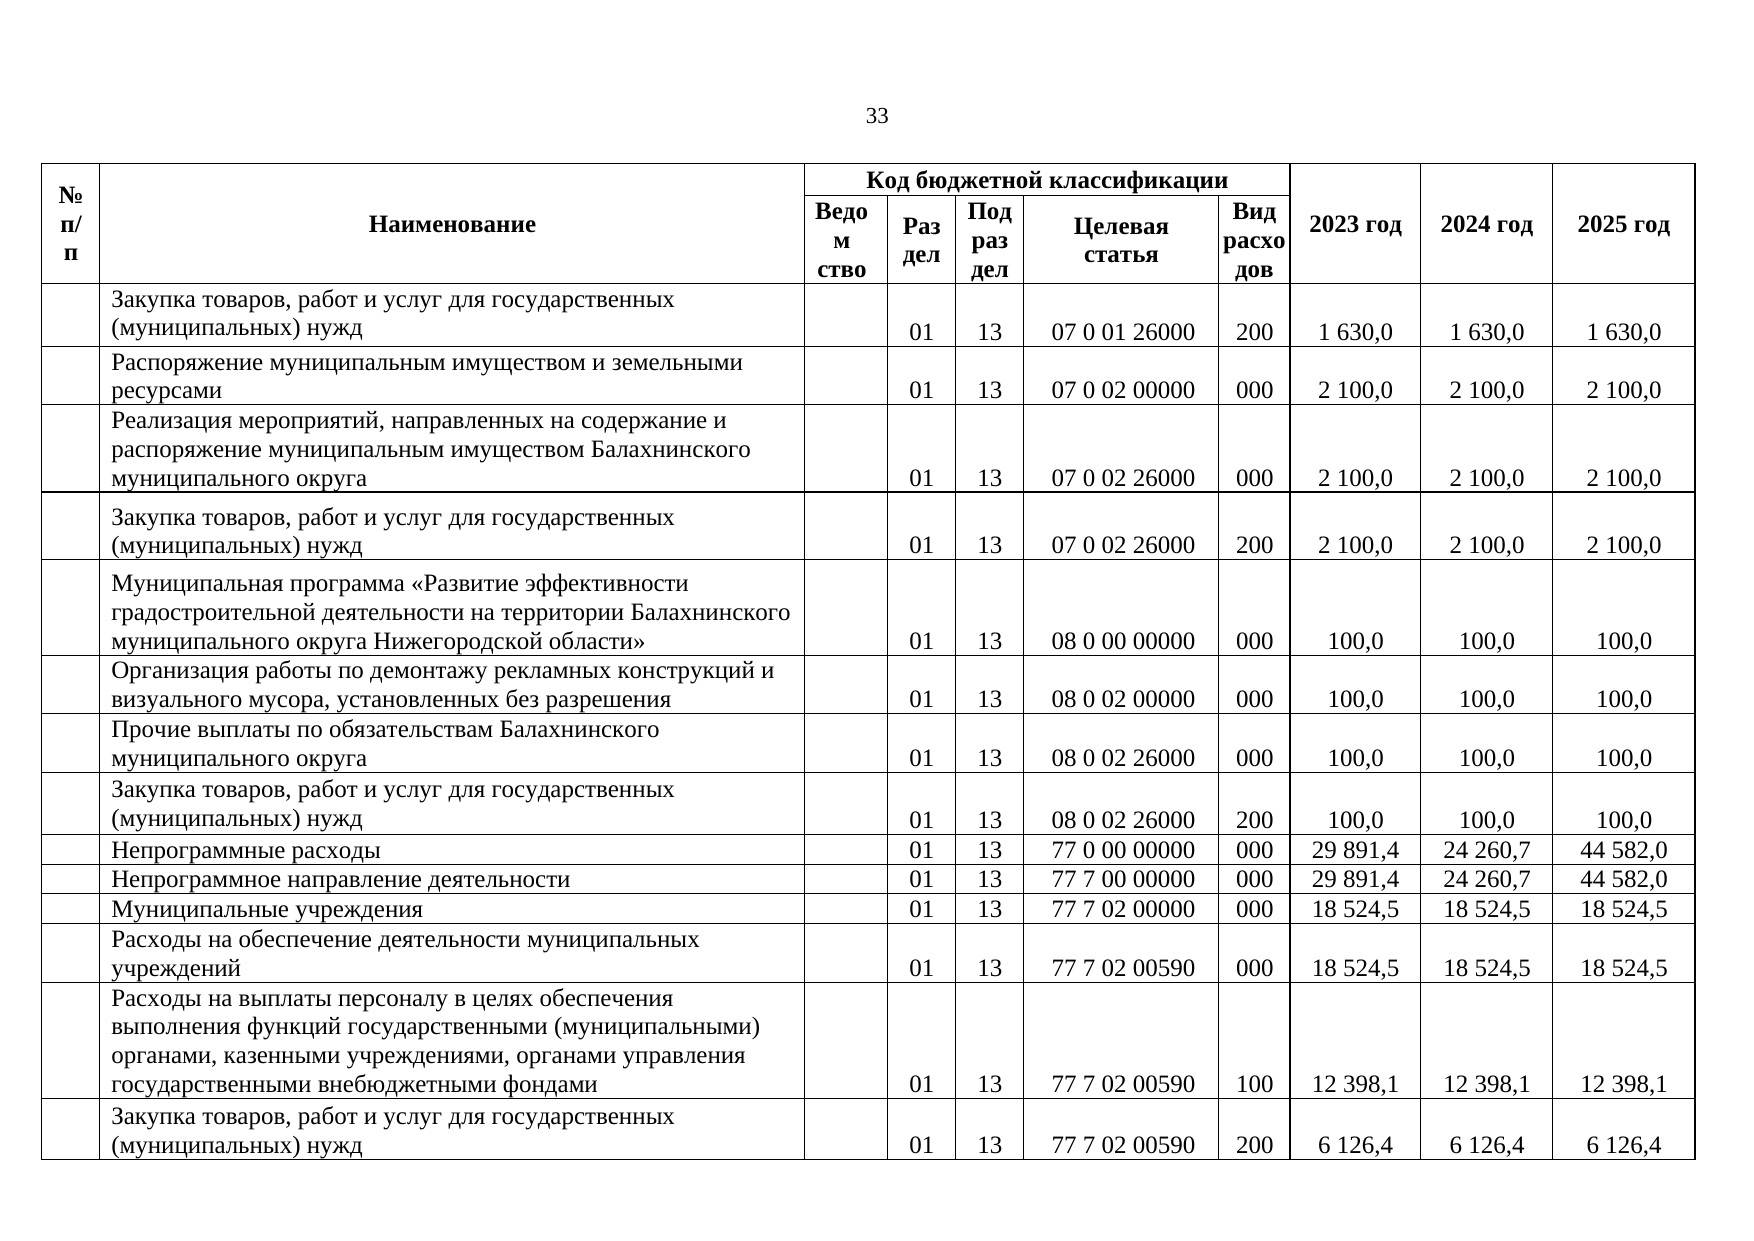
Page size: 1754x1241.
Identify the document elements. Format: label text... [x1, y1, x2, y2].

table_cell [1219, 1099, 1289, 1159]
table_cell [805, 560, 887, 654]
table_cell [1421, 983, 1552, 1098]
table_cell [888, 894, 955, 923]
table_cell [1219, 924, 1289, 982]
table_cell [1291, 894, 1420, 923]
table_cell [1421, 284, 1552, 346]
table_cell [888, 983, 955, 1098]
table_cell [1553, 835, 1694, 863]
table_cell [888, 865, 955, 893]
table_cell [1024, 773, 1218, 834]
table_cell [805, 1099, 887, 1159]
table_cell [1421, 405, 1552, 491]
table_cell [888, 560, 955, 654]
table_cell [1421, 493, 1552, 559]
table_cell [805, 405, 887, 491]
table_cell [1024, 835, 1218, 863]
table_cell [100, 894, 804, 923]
table_cell Ведом ство [805, 196, 887, 283]
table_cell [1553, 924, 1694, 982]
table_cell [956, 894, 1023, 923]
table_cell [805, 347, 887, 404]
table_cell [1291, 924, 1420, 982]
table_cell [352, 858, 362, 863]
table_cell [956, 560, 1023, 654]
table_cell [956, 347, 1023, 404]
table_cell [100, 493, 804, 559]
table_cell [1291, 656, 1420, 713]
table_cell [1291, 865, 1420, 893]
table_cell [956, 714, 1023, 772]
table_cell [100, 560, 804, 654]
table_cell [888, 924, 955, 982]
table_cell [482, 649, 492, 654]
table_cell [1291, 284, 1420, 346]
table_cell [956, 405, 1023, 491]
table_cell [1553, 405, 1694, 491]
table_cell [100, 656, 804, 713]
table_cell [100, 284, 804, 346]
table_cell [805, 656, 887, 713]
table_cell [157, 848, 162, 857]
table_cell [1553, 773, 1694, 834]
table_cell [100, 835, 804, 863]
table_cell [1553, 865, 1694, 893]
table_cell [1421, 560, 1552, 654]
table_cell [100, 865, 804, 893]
table_cell Вид расхо дов [1219, 196, 1289, 283]
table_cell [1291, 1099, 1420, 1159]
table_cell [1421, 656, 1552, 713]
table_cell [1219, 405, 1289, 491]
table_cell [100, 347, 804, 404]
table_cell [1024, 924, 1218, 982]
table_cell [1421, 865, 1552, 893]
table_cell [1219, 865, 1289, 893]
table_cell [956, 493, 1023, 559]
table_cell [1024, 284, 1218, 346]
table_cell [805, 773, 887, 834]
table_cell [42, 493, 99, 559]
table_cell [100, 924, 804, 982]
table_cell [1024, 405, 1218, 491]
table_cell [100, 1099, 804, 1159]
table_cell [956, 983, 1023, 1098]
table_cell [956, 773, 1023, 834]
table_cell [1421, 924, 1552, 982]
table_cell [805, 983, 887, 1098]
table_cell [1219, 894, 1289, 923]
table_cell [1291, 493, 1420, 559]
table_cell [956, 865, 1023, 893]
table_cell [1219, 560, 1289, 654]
table_cell Под раз дел [956, 196, 1023, 283]
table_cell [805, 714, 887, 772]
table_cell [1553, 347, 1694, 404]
table_header 2023 год [1291, 164, 1420, 283]
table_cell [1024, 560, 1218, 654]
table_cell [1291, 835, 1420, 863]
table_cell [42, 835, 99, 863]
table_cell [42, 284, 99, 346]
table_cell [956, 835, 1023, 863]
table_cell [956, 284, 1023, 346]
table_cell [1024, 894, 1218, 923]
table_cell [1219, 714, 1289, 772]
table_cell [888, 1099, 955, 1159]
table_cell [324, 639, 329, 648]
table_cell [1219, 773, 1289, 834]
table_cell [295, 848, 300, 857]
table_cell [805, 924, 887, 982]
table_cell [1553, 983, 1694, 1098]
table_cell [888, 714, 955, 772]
table_cell Раз дел [888, 196, 955, 283]
table_header № п/п [42, 164, 99, 283]
table_header Код бюджетной классификации [805, 164, 1289, 195]
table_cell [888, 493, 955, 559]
table_header 2025 год [1553, 164, 1694, 283]
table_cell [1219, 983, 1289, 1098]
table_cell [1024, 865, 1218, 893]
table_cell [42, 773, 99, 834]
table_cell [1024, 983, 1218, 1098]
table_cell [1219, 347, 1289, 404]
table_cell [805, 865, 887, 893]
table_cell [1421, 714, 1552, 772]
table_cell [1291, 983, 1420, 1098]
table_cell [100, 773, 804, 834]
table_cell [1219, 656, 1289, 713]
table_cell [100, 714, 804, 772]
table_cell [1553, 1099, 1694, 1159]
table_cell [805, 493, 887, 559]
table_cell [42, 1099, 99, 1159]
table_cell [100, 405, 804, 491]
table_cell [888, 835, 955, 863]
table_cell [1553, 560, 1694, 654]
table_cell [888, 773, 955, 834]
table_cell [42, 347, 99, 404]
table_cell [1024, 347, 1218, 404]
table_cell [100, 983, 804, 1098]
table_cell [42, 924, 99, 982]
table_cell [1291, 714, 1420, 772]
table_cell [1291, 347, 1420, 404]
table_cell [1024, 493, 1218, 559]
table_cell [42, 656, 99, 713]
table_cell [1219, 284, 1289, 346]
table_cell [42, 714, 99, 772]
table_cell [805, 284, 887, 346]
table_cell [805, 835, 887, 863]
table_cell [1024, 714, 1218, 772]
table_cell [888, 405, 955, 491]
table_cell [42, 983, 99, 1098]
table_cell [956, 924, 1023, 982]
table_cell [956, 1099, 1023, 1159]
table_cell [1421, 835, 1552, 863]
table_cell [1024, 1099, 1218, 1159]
table_header 2024 год [1421, 164, 1552, 283]
table_cell Целевая статья [1024, 196, 1218, 283]
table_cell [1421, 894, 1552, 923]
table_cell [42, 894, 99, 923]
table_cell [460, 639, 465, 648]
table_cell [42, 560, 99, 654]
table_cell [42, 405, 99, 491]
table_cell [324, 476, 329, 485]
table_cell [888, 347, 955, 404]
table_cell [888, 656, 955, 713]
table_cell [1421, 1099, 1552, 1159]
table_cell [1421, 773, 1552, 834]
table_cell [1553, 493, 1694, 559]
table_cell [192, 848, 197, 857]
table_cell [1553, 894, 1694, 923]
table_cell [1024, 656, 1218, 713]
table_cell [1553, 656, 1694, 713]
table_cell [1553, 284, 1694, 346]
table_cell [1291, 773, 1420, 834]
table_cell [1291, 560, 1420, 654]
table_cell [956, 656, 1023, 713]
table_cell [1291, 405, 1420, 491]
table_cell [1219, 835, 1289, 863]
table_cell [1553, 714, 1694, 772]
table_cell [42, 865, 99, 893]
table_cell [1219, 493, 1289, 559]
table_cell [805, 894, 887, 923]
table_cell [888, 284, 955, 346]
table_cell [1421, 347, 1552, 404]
table_header Наименование [100, 164, 804, 283]
